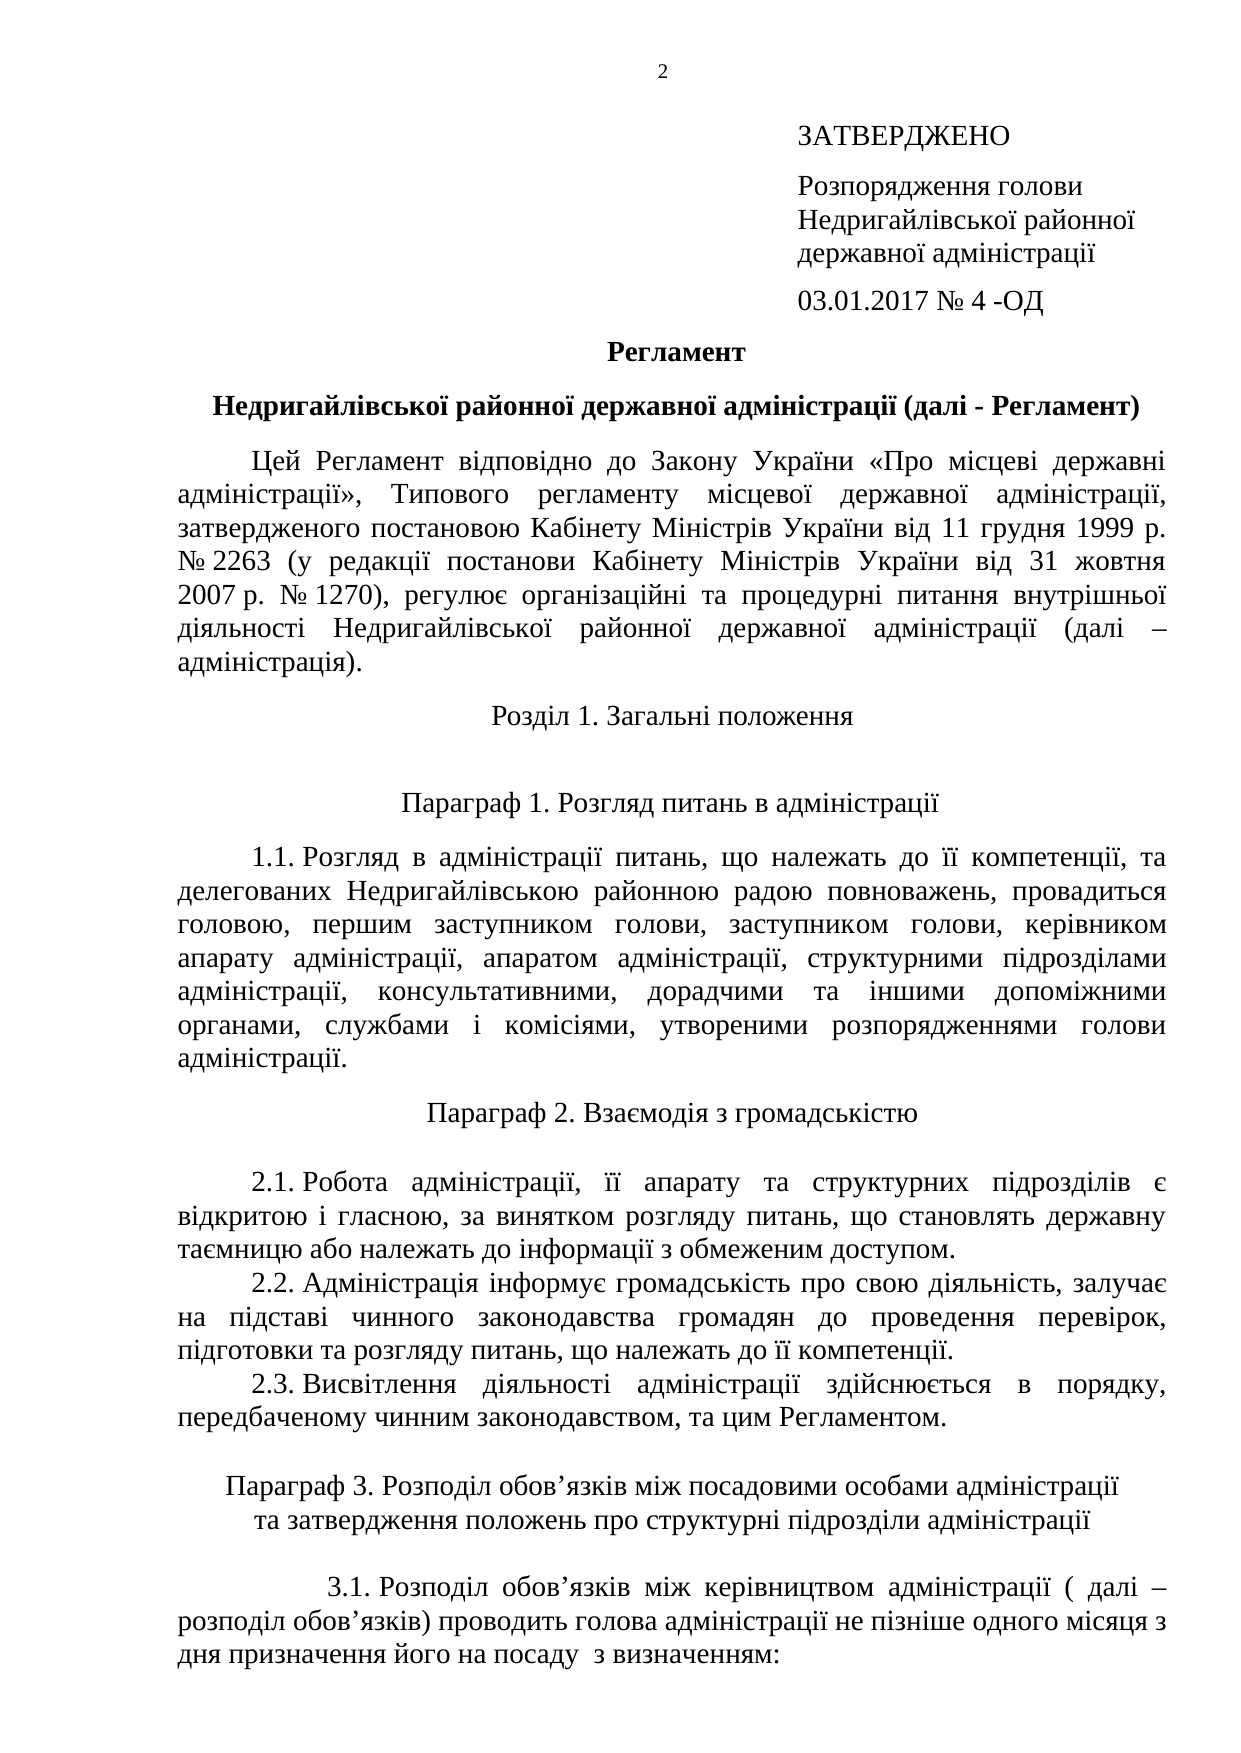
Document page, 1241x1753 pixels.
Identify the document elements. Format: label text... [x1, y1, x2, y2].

text 3.1. Розподіл обов’язків між керівництвом адміністрації ( далі – розподіл обов’язків) проводить голова адміністрації не пізніше одного місяця з дня призначення його на посаду з визначенням: [177, 1569, 1167, 1670]
text Параграф 3. Розподіл обов’язків між посадовими особами адміністрації [177, 1468, 1167, 1502]
text державної адміністрації [797, 236, 1167, 269]
text Параграф 1. Розгляд питань в адміністрації [173, 785, 1167, 818]
text 1.1. Розгляд в адміністрації питань, що належать до її компетенції, та делегованих Недригайлівською районною радою повноважень, провадиться головою, першим заступником голови, заступником голови, керівником апарату адміністрації, апаратом адміністрації, структурними підрозділами адміністрації, консультативними, дорадчими та іншими допоміжними органами, службами і комісіями, утвореними розпорядженнями голови адміністрації. [177, 839, 1167, 1074]
text ЗАТВЕРДЖЕНО [797, 118, 1167, 152]
subtitle Розділ 1. Загальні положення [177, 698, 1167, 732]
text 2.1. Робота адміністрації, її апарату та структурних підрозділів є відкритою і гласною, за винятком розгляду питань, що становлять державну таємницю або належать до інформації з обмеженим доступом. [177, 1164, 1167, 1265]
text 2.2. Адміністрація інформує громадськість про свою діяльність, залучає на підставі чинного законодавства громадян до проведення перевірок, підготовки та розгляду питань, що належать до її компетенції. [177, 1265, 1167, 1366]
text Недригайлівської районної державної адміністрації (далі - Регламент) [186, 388, 1167, 422]
text та затвердження положень про структурні підрозділи адміністрації [177, 1502, 1167, 1536]
text Регламент [186, 334, 1167, 367]
text 2.3. Висвітлення діяльності адміністрації здійснюється в порядку, передбаченому чинним законодавством, та цим Регламентом. [177, 1366, 1167, 1433]
text Параграф 2. Взаємодія з громадськістю [177, 1095, 1167, 1128]
text 03.01.2017 № 4 -ОД [797, 283, 1167, 317]
text Недригайлівської районної [797, 202, 1167, 236]
text Цей Регламент відповідно до Закону України «Про місцеві державні адміністрації», Типового регламенту місцевої державної адміністрації, затвердженого постановою Кабінету Міністрів України від 11 грудня 1999 р. № 2263 (у редакції постанови Кабінету Міністрів України від 31 жовтня 2007 р. № 1270), регулює організаційні та процедурні питання внутрішньої діяльності Недригайлівської районної державної адміністрації (далі – адміністрація). [177, 443, 1167, 677]
text Розпорядження голови [797, 168, 1167, 202]
